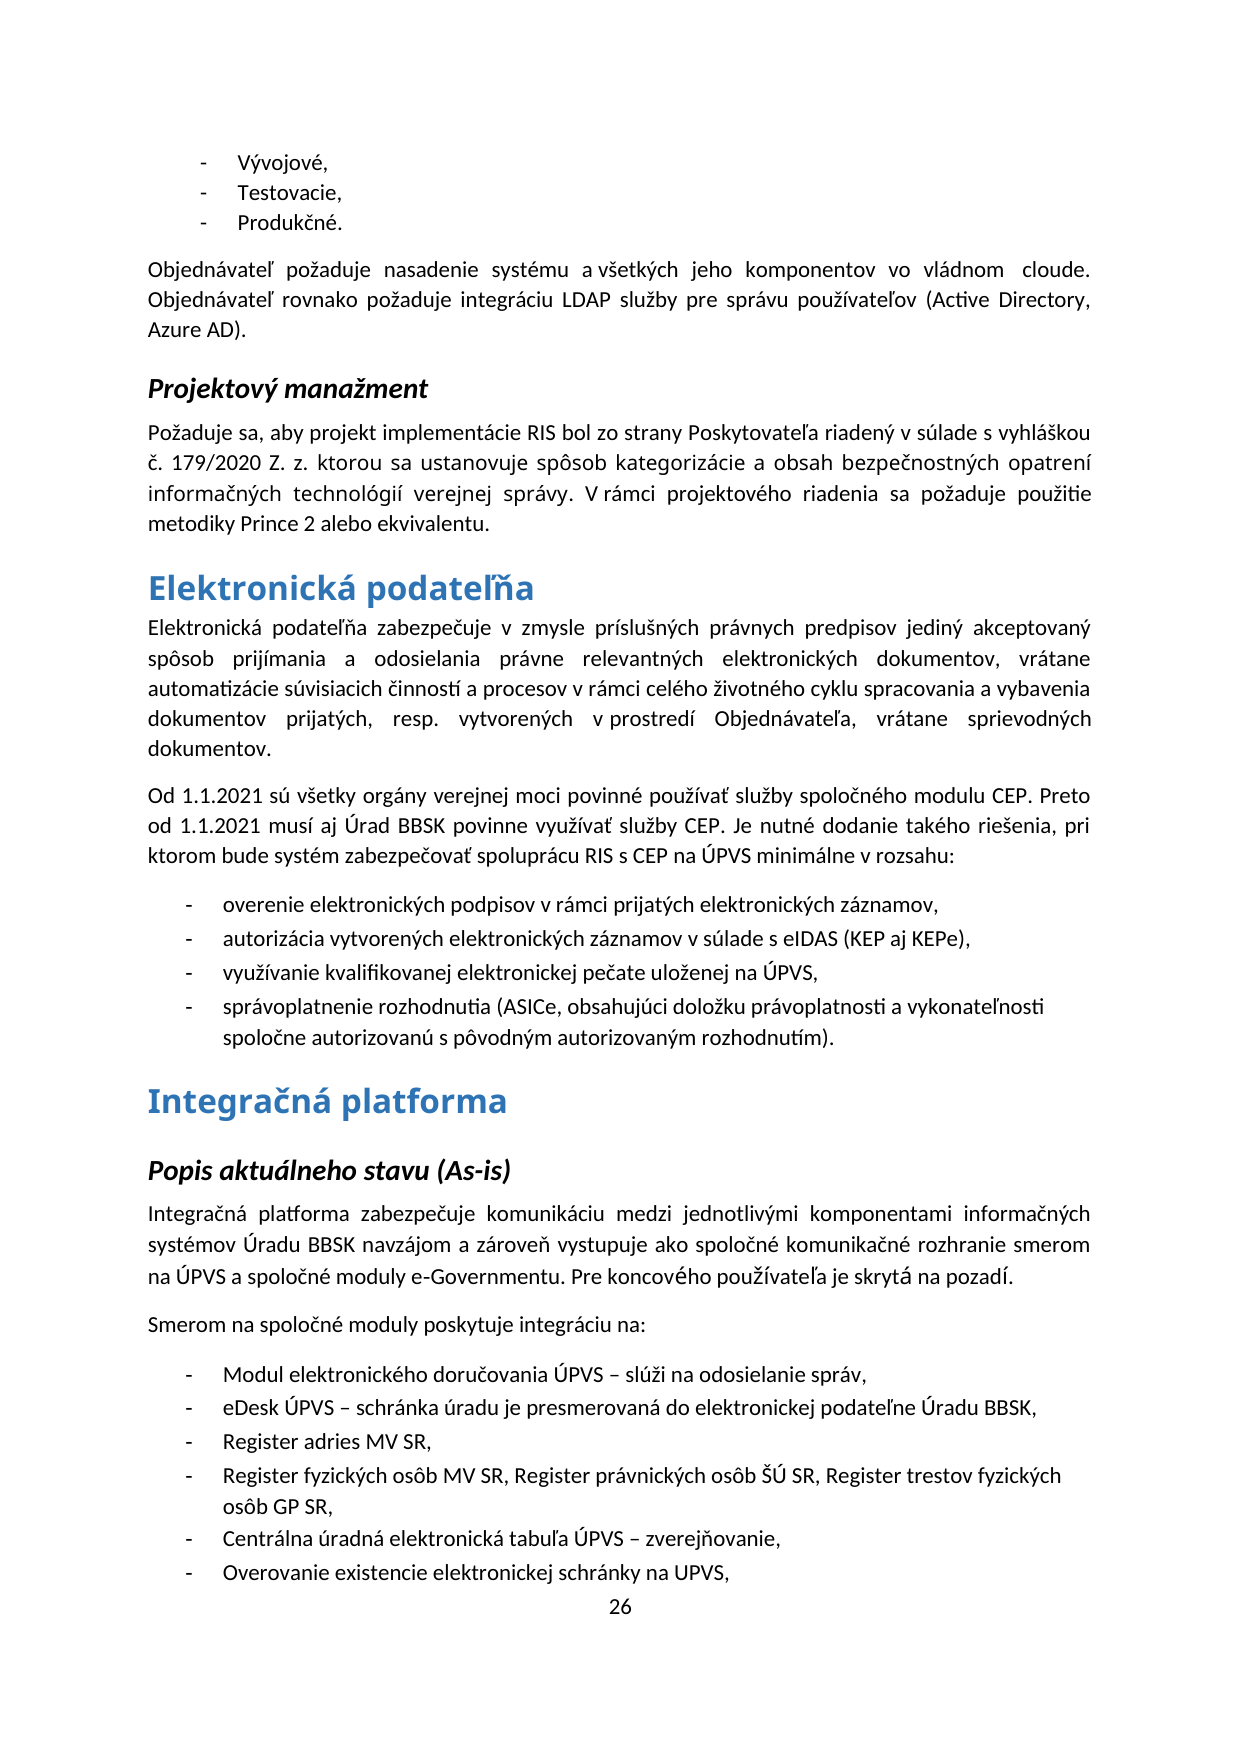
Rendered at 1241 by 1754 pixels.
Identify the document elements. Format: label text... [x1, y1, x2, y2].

list Vývojové, [200, 148, 1092, 176]
list správoplatnenie rozhodnutia (ASICe, obsahujúci doložku právoplatnosti a vykonateľnosti spoločne autorizovanú s pôvodným autorizovaným rozhodnutím). [185, 990, 1092, 1051]
list Centrálna úradná elektronická tabuľa ÚPVS – zverejňovanie, [185, 1522, 1092, 1554]
text Elektronická podateľňa zabezpečuje v zmysle príslušných právnych predpisov jediný akceptovaný spôsob prijímania a odosielania právne relevantných elektronických dokumentov, vrátane automatizácie súvisiacich činností a procesov v rámci celého životného cyklu spracovania a vybavenia dokumentov prijatých, resp. vytvorených v prostredí Objednávateľa, vrátane sprievodných dokumentov. [148, 613, 1092, 762]
list Modul elektronického doručovania ÚPVS – slúži na odosielanie správ, [185, 1357, 1092, 1389]
list Register adries MV SR, [185, 1425, 1092, 1456]
list využívanie kvalifikovanej elektronickej pečate uloženej na ÚPVS, [185, 956, 1092, 987]
list Testovacie, [200, 178, 1092, 206]
list autorizácia vytvorených elektronických záznamov v súlade s eIDAS (KEP aj KEPe), [185, 922, 1092, 953]
list Register fyzických osôb MV SR, Register právnických osôb ŠÚ SR, Register trestov fyzických osôb GP SR, [185, 1459, 1092, 1520]
text Smerom na spoločné moduly poskytuje integráciu na: [148, 1311, 1092, 1339]
subtitle Projektový manažment [148, 371, 1092, 406]
subtitle Elektronická podateľňa [148, 564, 1092, 610]
list Overovanie existencie elektronickej schránky na UPVS, [185, 1556, 1092, 1587]
list eDesk ÚPVS – schránka úradu je presmerovaná do elektronickej podateľne Úradu BBSK, [185, 1391, 1092, 1422]
subtitle Popis aktuálneho stavu (As-is) [148, 1152, 1092, 1188]
text Objednávateľ požaduje nasadenie systému a všetkých jeho komponentov vo vládnom cloude. Objednávateľ rovnako požaduje integráciu LDAP služby pre správu používateľov (Active Directory, Azure AD). [148, 255, 1092, 343]
text Od 1.1.2021 sú všetky orgány verejnej moci povinné používať služby spoločného modulu CEP. Preto od 1.1.2021 musí aj Úrad BBSK povinne využívať služby CEP. Je nutné dodanie takého riešenia, pri ktorom bude systém zabezpečovať spoluprácu RIS s CEP na ÚPVS minimálne v rozsahu: [148, 781, 1092, 869]
text Požaduje sa, aby projekt implementácie RIS bol zo strany Poskytovateľa riadený v súlade s vyhláškou č. 179/2020 Z. z. ktorou sa ustanovuje spôsob kategorizácie a obsah bezpečnostných opatrení informačných technológií verejnej správy. V rámci projektového riadenia sa požaduje použitie metodiky Prince 2 alebo ekvivalentu. [148, 418, 1092, 537]
text Integračná platforma zabezpečuje komunikáciu medzi jednotlivými komponentami informačných systémov Úradu BBSK navzájom a zároveň vystupuje ako spoločné komunikačné rozhranie smerom na ÚPVS a spoločné moduly e‑Governmentu. Pre koncového používateľa je skrytá na pozadí. [148, 1199, 1092, 1291]
list Produkčné. [200, 208, 1092, 236]
subtitle Integračná platforma [148, 1078, 1092, 1124]
list overenie elektronických podpisov v rámci prijatých elektronických záznamov, [185, 888, 1092, 920]
